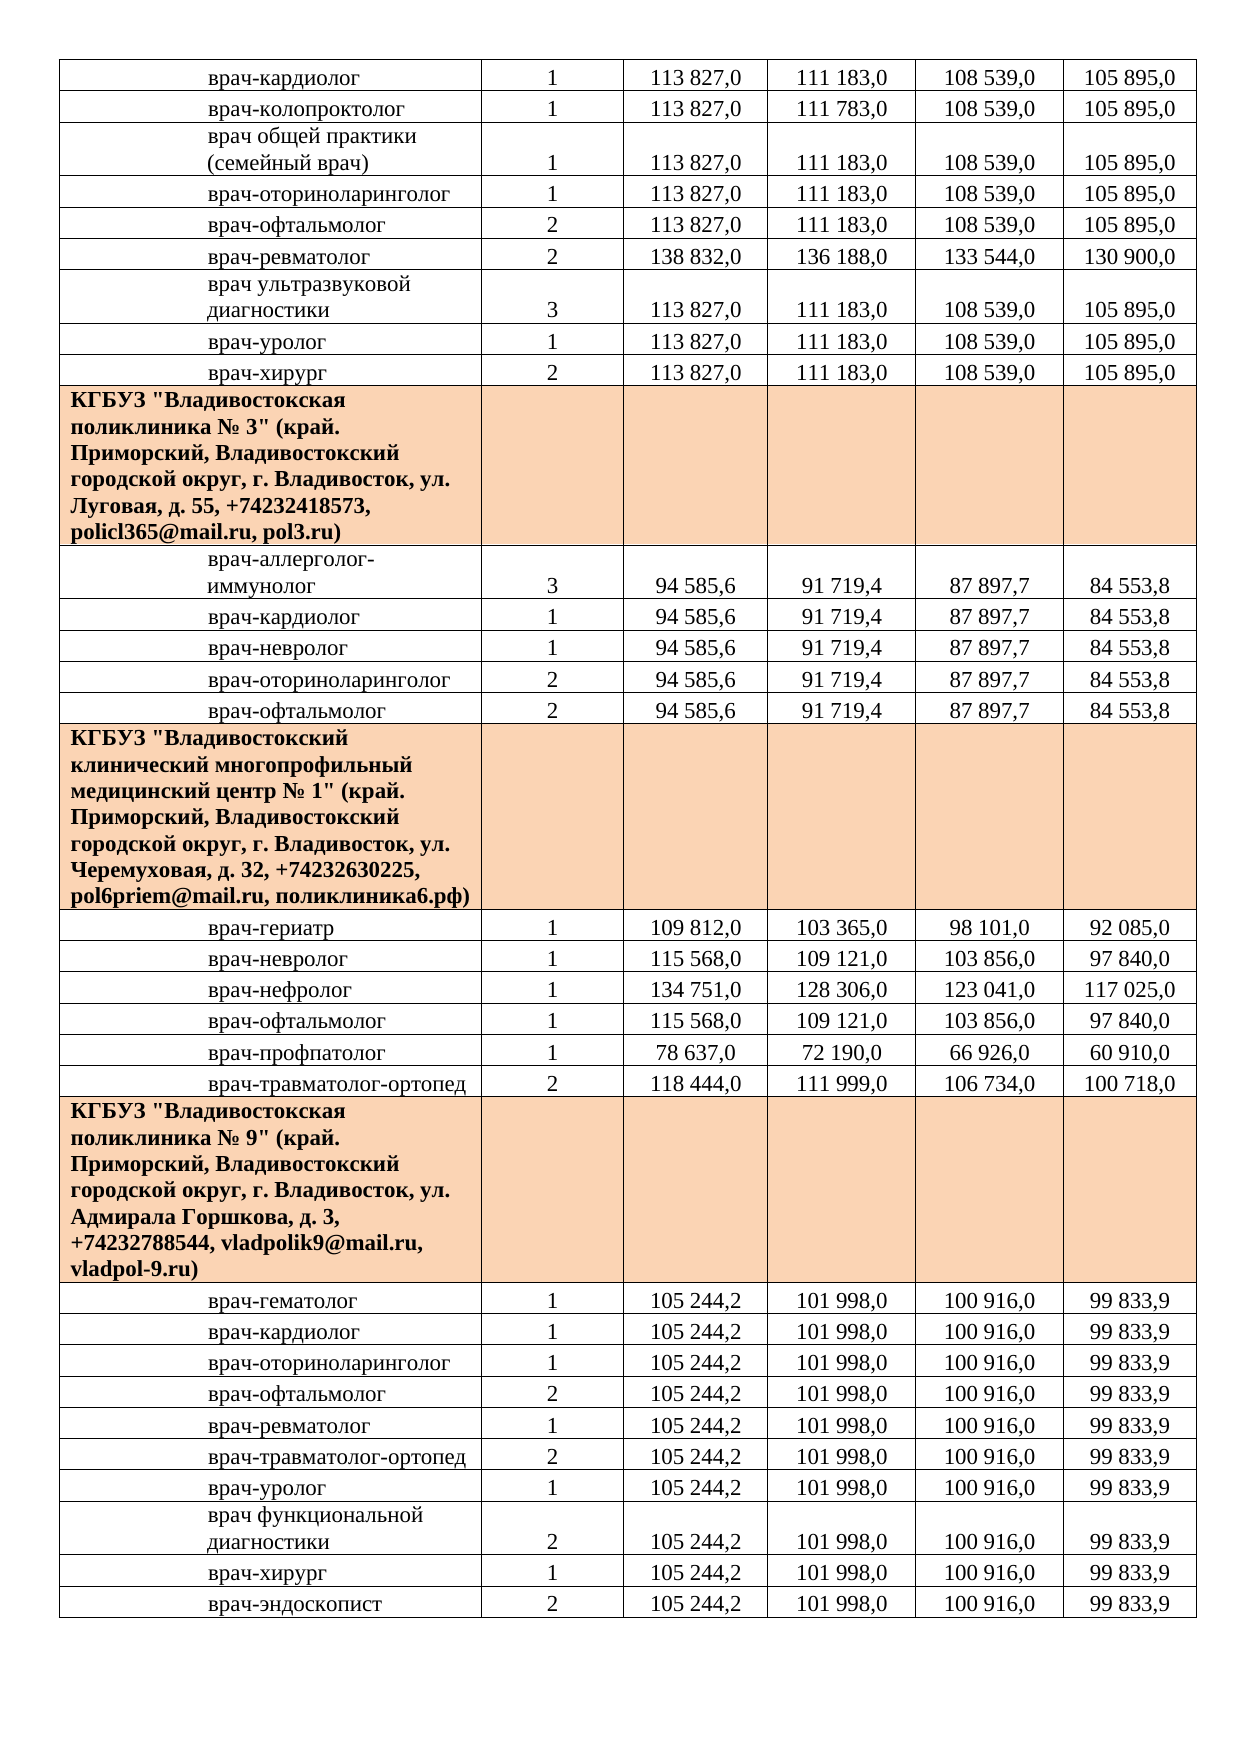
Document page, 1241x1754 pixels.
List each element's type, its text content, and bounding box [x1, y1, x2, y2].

table_cell 115 568,0 [624, 941, 767, 971]
table_cell [916, 724, 1063, 909]
table_cell 1 [482, 631, 623, 661]
table_cell 2 [482, 1439, 623, 1469]
table_cell 1 [482, 1035, 623, 1065]
table_cell КГБУЗ "Владивостокская поликлиника № 3" (край. Приморский, Владивостокский городской округ, г. Владивосток, ул. Луговая, д. 55, +74232418573, policl365@mail.ru, pol3.ru) [60, 386, 481, 544]
table_cell 105 895,0 [1064, 270, 1196, 323]
table_cell 101 998,0 [768, 1377, 915, 1407]
table_cell 100 916,0 [916, 1439, 1063, 1469]
table_cell 91 719,4 [768, 693, 915, 723]
table_cell 115 568,0 [624, 1004, 767, 1034]
table_cell 2 [482, 239, 623, 269]
table_cell 130 900,0 [1064, 239, 1196, 269]
table_cell 2 [482, 1066, 623, 1096]
table_cell 91 719,4 [768, 662, 915, 692]
table_cell 111 183,0 [768, 208, 915, 238]
table_cell 94 585,6 [624, 693, 767, 723]
table_cell 105 244,2 [624, 1470, 767, 1501]
table_cell 91 719,4 [768, 546, 915, 598]
table_cell врач-профпатолог [60, 1035, 481, 1065]
table_cell 111 183,0 [768, 123, 915, 175]
table_cell 99 833,9 [1064, 1502, 1196, 1554]
table_cell врач-невролог [60, 631, 481, 661]
table_cell врач-оториноларинголог [60, 176, 481, 207]
table_cell 100 916,0 [916, 1408, 1063, 1438]
table_cell 105 244,2 [624, 1439, 767, 1469]
table_cell 105 244,2 [624, 1555, 767, 1586]
table_cell 108 539,0 [916, 208, 1063, 238]
table_cell [1064, 1097, 1196, 1282]
table_cell врач-кардиолог [60, 599, 481, 629]
table_cell [916, 1097, 1063, 1282]
table_cell 101 998,0 [768, 1555, 915, 1586]
table_cell 108 539,0 [916, 270, 1063, 323]
table_cell 133 544,0 [916, 239, 1063, 269]
table_cell врач-кардиолог [60, 1314, 481, 1344]
table_cell 108 539,0 [916, 123, 1063, 175]
table_cell 84 553,8 [1064, 662, 1196, 692]
table_cell 2 [482, 1377, 623, 1407]
table_cell 100 916,0 [916, 1555, 1063, 1586]
table_cell 2 [482, 1587, 623, 1617]
table_cell 100 916,0 [916, 1502, 1063, 1554]
table_cell врач-ревматолог [60, 1408, 481, 1438]
table_cell 109 121,0 [768, 1004, 915, 1034]
table_cell 94 585,6 [624, 662, 767, 692]
table_cell 113 827,0 [624, 270, 767, 323]
table_cell врач-уролог [60, 1470, 481, 1501]
table_cell 99 833,9 [1064, 1408, 1196, 1438]
table_cell 60 910,0 [1064, 1035, 1196, 1065]
table_cell 101 998,0 [768, 1470, 915, 1501]
table_cell 101 998,0 [768, 1283, 915, 1313]
table_cell 100 718,0 [1064, 1066, 1196, 1096]
table_cell 100 916,0 [916, 1314, 1063, 1344]
table_cell [1064, 724, 1196, 909]
table_cell 84 553,8 [1064, 693, 1196, 723]
table_cell врач-эндоскопист [60, 1587, 481, 1617]
table_cell 94 585,6 [624, 546, 767, 598]
table_cell врач-гериатр [60, 910, 481, 940]
table_cell 99 833,9 [1064, 1555, 1196, 1586]
table_cell 2 [482, 1502, 623, 1554]
table_cell [768, 386, 915, 544]
table_cell 111 183,0 [768, 324, 915, 354]
table_cell 105 244,2 [624, 1587, 767, 1617]
table_cell 106 734,0 [916, 1066, 1063, 1096]
table_cell 111 183,0 [768, 270, 915, 323]
table_cell 87 897,7 [916, 546, 1063, 598]
table_cell 1 [482, 1314, 623, 1344]
table_cell 1 [482, 324, 623, 354]
table_cell врач-невролог [60, 941, 481, 971]
table_cell 100 916,0 [916, 1377, 1063, 1407]
table_cell 2 [482, 208, 623, 238]
table_cell 87 897,7 [916, 631, 1063, 661]
table_cell 113 827,0 [624, 355, 767, 385]
table_cell 118 444,0 [624, 1066, 767, 1096]
table_cell 1 [482, 91, 623, 122]
table_cell 108 539,0 [916, 324, 1063, 354]
table_cell КГБУЗ "Владивостокский клинический многопрофильный медицинский центр № 1" (край. Приморский, Владивостокский городской округ, г. Владивосток, ул. Черемуховая, д. 32, +74232630225, pol6priem@mail.ru, поликлиника6.рф) [60, 724, 481, 909]
table_cell 105 895,0 [1064, 355, 1196, 385]
table_cell врач-аллерголог-иммунолог [60, 546, 481, 598]
table_cell 111 183,0 [768, 60, 915, 90]
table_cell 111 999,0 [768, 1066, 915, 1096]
table_cell 105 895,0 [1064, 208, 1196, 238]
table_cell 109 812,0 [624, 910, 767, 940]
table_cell врач-уролог [60, 324, 481, 354]
table_cell врач-офтальмолог [60, 1377, 481, 1407]
table_cell 99 833,9 [1064, 1470, 1196, 1501]
table_cell 138 832,0 [624, 239, 767, 269]
table_cell врач-нефролог [60, 972, 481, 1002]
table_cell 100 916,0 [916, 1587, 1063, 1617]
table_cell 105 244,2 [624, 1345, 767, 1376]
table_cell 101 998,0 [768, 1345, 915, 1376]
table_cell 100 916,0 [916, 1283, 1063, 1313]
table_cell врач-травматолог-ортопед [60, 1439, 481, 1469]
table_cell 101 998,0 [768, 1587, 915, 1617]
table_cell врач функциональной диагностики [60, 1502, 481, 1554]
table_cell 98 101,0 [916, 910, 1063, 940]
table_cell 109 121,0 [768, 941, 915, 971]
table_cell врач-офтальмолог [60, 693, 481, 723]
table_cell 1 [482, 60, 623, 90]
table_cell 94 585,6 [624, 631, 767, 661]
table_cell 66 926,0 [916, 1035, 1063, 1065]
table_cell 101 998,0 [768, 1439, 915, 1469]
table_cell 91 719,4 [768, 631, 915, 661]
table_cell 113 827,0 [624, 324, 767, 354]
table_cell 103 856,0 [916, 941, 1063, 971]
table_cell 105 895,0 [1064, 123, 1196, 175]
table_cell 1 [482, 176, 623, 207]
table_cell 78 637,0 [624, 1035, 767, 1065]
table_cell 111 183,0 [768, 355, 915, 385]
table_cell [482, 386, 623, 544]
table_cell 72 190,0 [768, 1035, 915, 1065]
table_cell 105 895,0 [1064, 324, 1196, 354]
table_cell 105 244,2 [624, 1283, 767, 1313]
table_cell [624, 386, 767, 544]
table_cell 1 [482, 972, 623, 1002]
table_cell 117 025,0 [1064, 972, 1196, 1002]
table_cell 111 783,0 [768, 91, 915, 122]
table_cell 94 585,6 [624, 599, 767, 629]
table_cell 134 751,0 [624, 972, 767, 1002]
table_cell 113 827,0 [624, 123, 767, 175]
table_cell 84 553,8 [1064, 631, 1196, 661]
table_cell 113 827,0 [624, 60, 767, 90]
table_cell [768, 724, 915, 909]
table_cell врач-хирург [60, 355, 481, 385]
table_cell [1064, 386, 1196, 544]
table_cell 99 833,9 [1064, 1377, 1196, 1407]
table_cell врач-ревматолог [60, 239, 481, 269]
table_cell [624, 1097, 767, 1282]
table_cell 101 998,0 [768, 1408, 915, 1438]
table_cell 108 539,0 [916, 176, 1063, 207]
table_cell 84 553,8 [1064, 546, 1196, 598]
table_cell 92 085,0 [1064, 910, 1196, 940]
table_cell 108 539,0 [916, 91, 1063, 122]
table_cell 105 244,2 [624, 1377, 767, 1407]
table_cell 103 856,0 [916, 1004, 1063, 1034]
table_cell 99 833,9 [1064, 1314, 1196, 1344]
table_cell 87 897,7 [916, 662, 1063, 692]
table_cell 136 188,0 [768, 239, 915, 269]
table_cell 113 827,0 [624, 176, 767, 207]
table_cell 1 [482, 910, 623, 940]
table_cell 97 840,0 [1064, 1004, 1196, 1034]
table_cell 108 539,0 [916, 60, 1063, 90]
table_cell [916, 386, 1063, 544]
table_cell 100 916,0 [916, 1345, 1063, 1376]
table_cell врач-гематолог [60, 1283, 481, 1313]
table_cell 103 365,0 [768, 910, 915, 940]
table_cell 1 [482, 1555, 623, 1586]
table_cell 2 [482, 662, 623, 692]
table_cell 113 827,0 [624, 208, 767, 238]
table_cell врач-оториноларинголог [60, 1345, 481, 1376]
table_cell 99 833,9 [1064, 1283, 1196, 1313]
table_cell 84 553,8 [1064, 599, 1196, 629]
table_cell 99 833,9 [1064, 1345, 1196, 1376]
table_cell 108 539,0 [916, 355, 1063, 385]
table_cell 1 [482, 1470, 623, 1501]
table_cell врач-кардиолог [60, 60, 481, 90]
table_cell 113 827,0 [624, 91, 767, 122]
table_cell врач-офтальмолог [60, 1004, 481, 1034]
table_cell 91 719,4 [768, 599, 915, 629]
table_cell [768, 1097, 915, 1282]
table_cell 1 [482, 599, 623, 629]
table_cell 105 895,0 [1064, 176, 1196, 207]
table_cell 105 895,0 [1064, 60, 1196, 90]
table_cell 105 895,0 [1064, 91, 1196, 122]
table_cell 3 [482, 546, 623, 598]
table_cell 99 833,9 [1064, 1439, 1196, 1469]
table_cell 2 [482, 355, 623, 385]
table_cell врач-травматолог-ортопед [60, 1066, 481, 1096]
table_cell КГБУЗ "Владивостокская поликлиника № 9" (край. Приморский, Владивостокский городской округ, г. Владивосток, ул. Адмирала Горшкова, д. 3, +74232788544, vladpolik9@mail.ru, vladpol-9.ru) [60, 1097, 481, 1282]
table_cell 100 916,0 [916, 1470, 1063, 1501]
table_cell 2 [482, 693, 623, 723]
table_cell 128 306,0 [768, 972, 915, 1002]
table_cell 1 [482, 123, 623, 175]
table_cell 105 244,2 [624, 1408, 767, 1438]
table_cell врач ультразвуковой диагностики [60, 270, 481, 323]
table_cell 105 244,2 [624, 1502, 767, 1554]
table_cell 101 998,0 [768, 1502, 915, 1554]
table_cell 87 897,7 [916, 599, 1063, 629]
table_cell [624, 724, 767, 909]
table_cell [482, 1097, 623, 1282]
table_cell 99 833,9 [1064, 1587, 1196, 1617]
table_cell 1 [482, 1004, 623, 1034]
table_cell 101 998,0 [768, 1314, 915, 1344]
table_cell врач-хирург [60, 1555, 481, 1586]
table_cell [482, 724, 623, 909]
table_cell врач-офтальмолог [60, 208, 481, 238]
table_cell 1 [482, 1283, 623, 1313]
table_cell 87 897,7 [916, 693, 1063, 723]
table_cell 105 244,2 [624, 1314, 767, 1344]
table_cell 111 183,0 [768, 176, 915, 207]
table_cell врач общей практики (семейный врач) [60, 123, 481, 175]
table_cell 1 [482, 1345, 623, 1376]
table_cell врач-колопроктолог [60, 91, 481, 122]
table_cell 123 041,0 [916, 972, 1063, 1002]
table_cell врач-оториноларинголог [60, 662, 481, 692]
table_cell 97 840,0 [1064, 941, 1196, 971]
table_cell 1 [482, 1408, 623, 1438]
table_cell 3 [482, 270, 623, 323]
table_cell 1 [482, 941, 623, 971]
